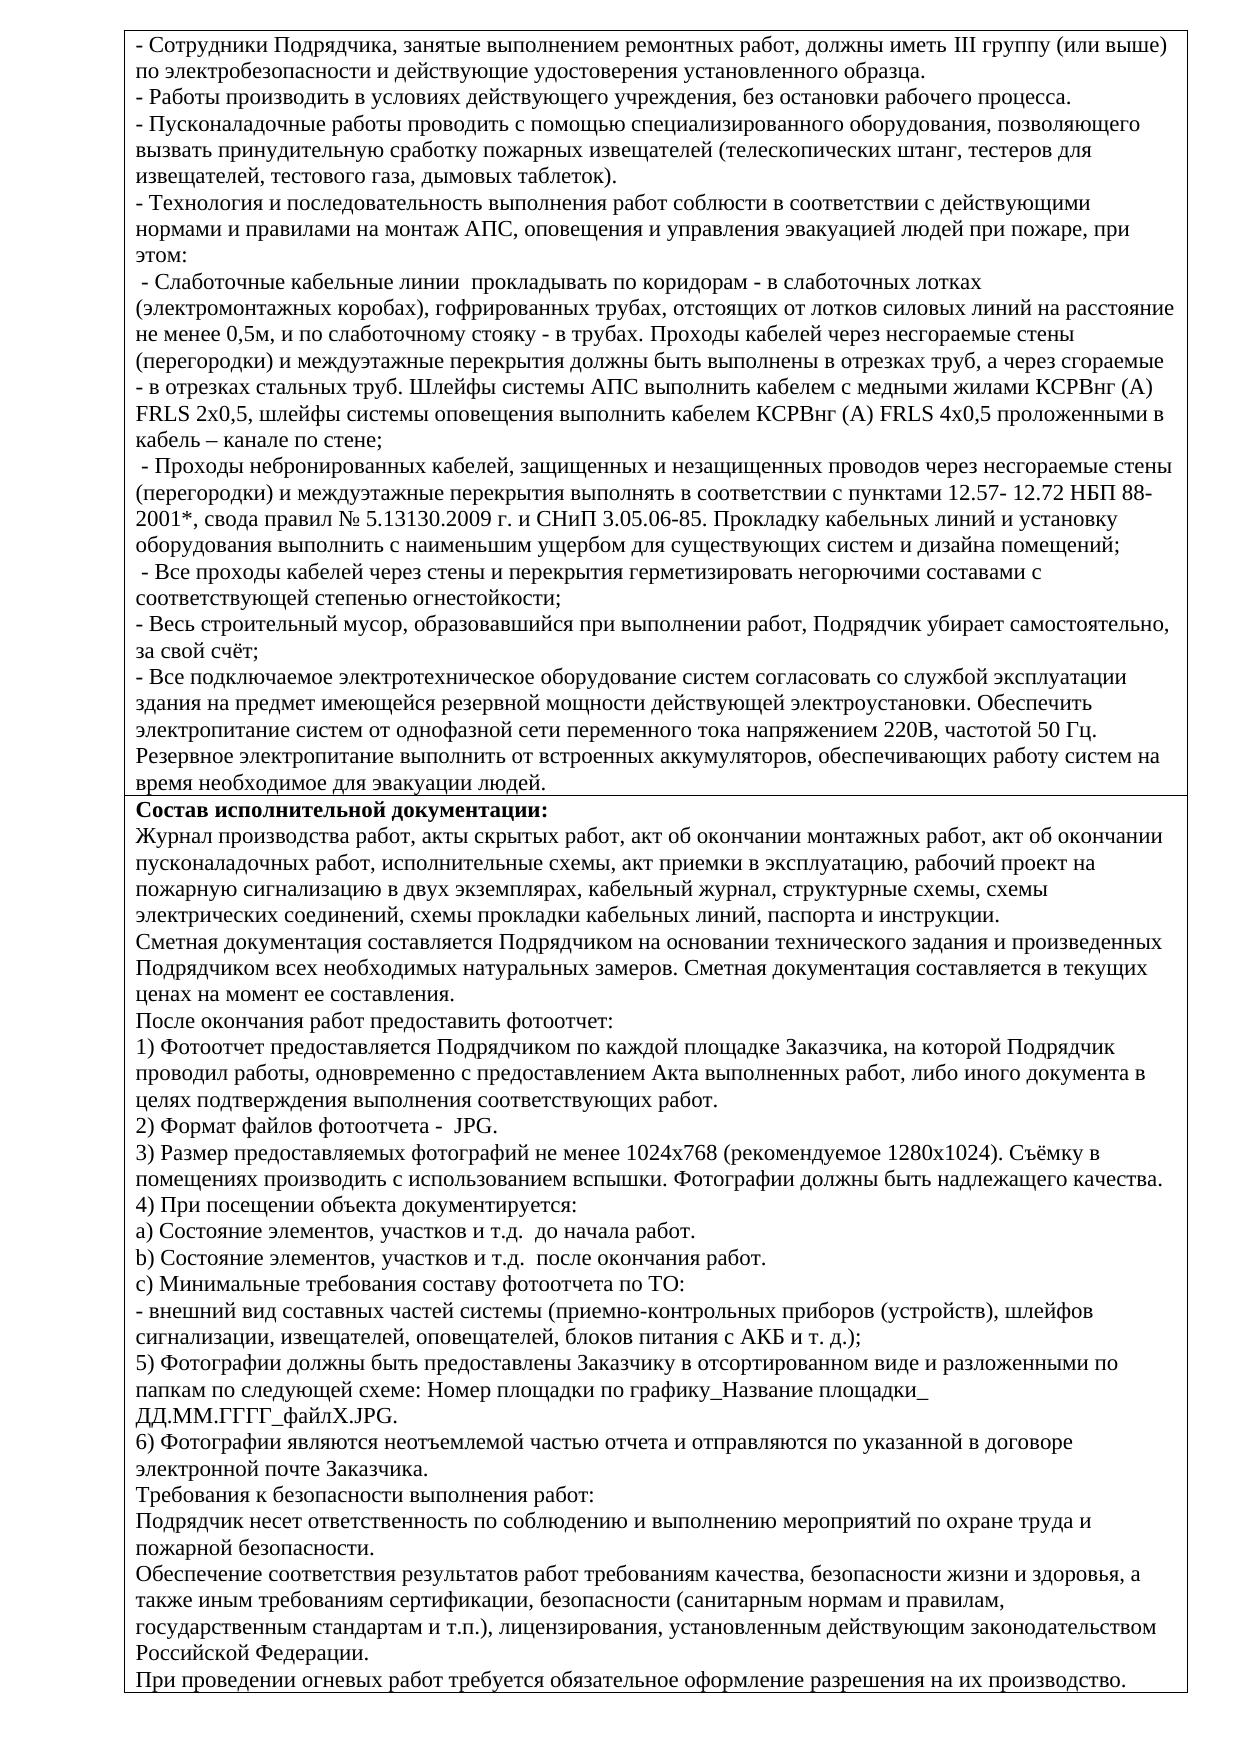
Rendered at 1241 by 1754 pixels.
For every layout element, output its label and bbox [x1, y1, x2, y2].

table_cell [125, 31, 1187, 795]
table_cell [125, 796, 1187, 1692]
